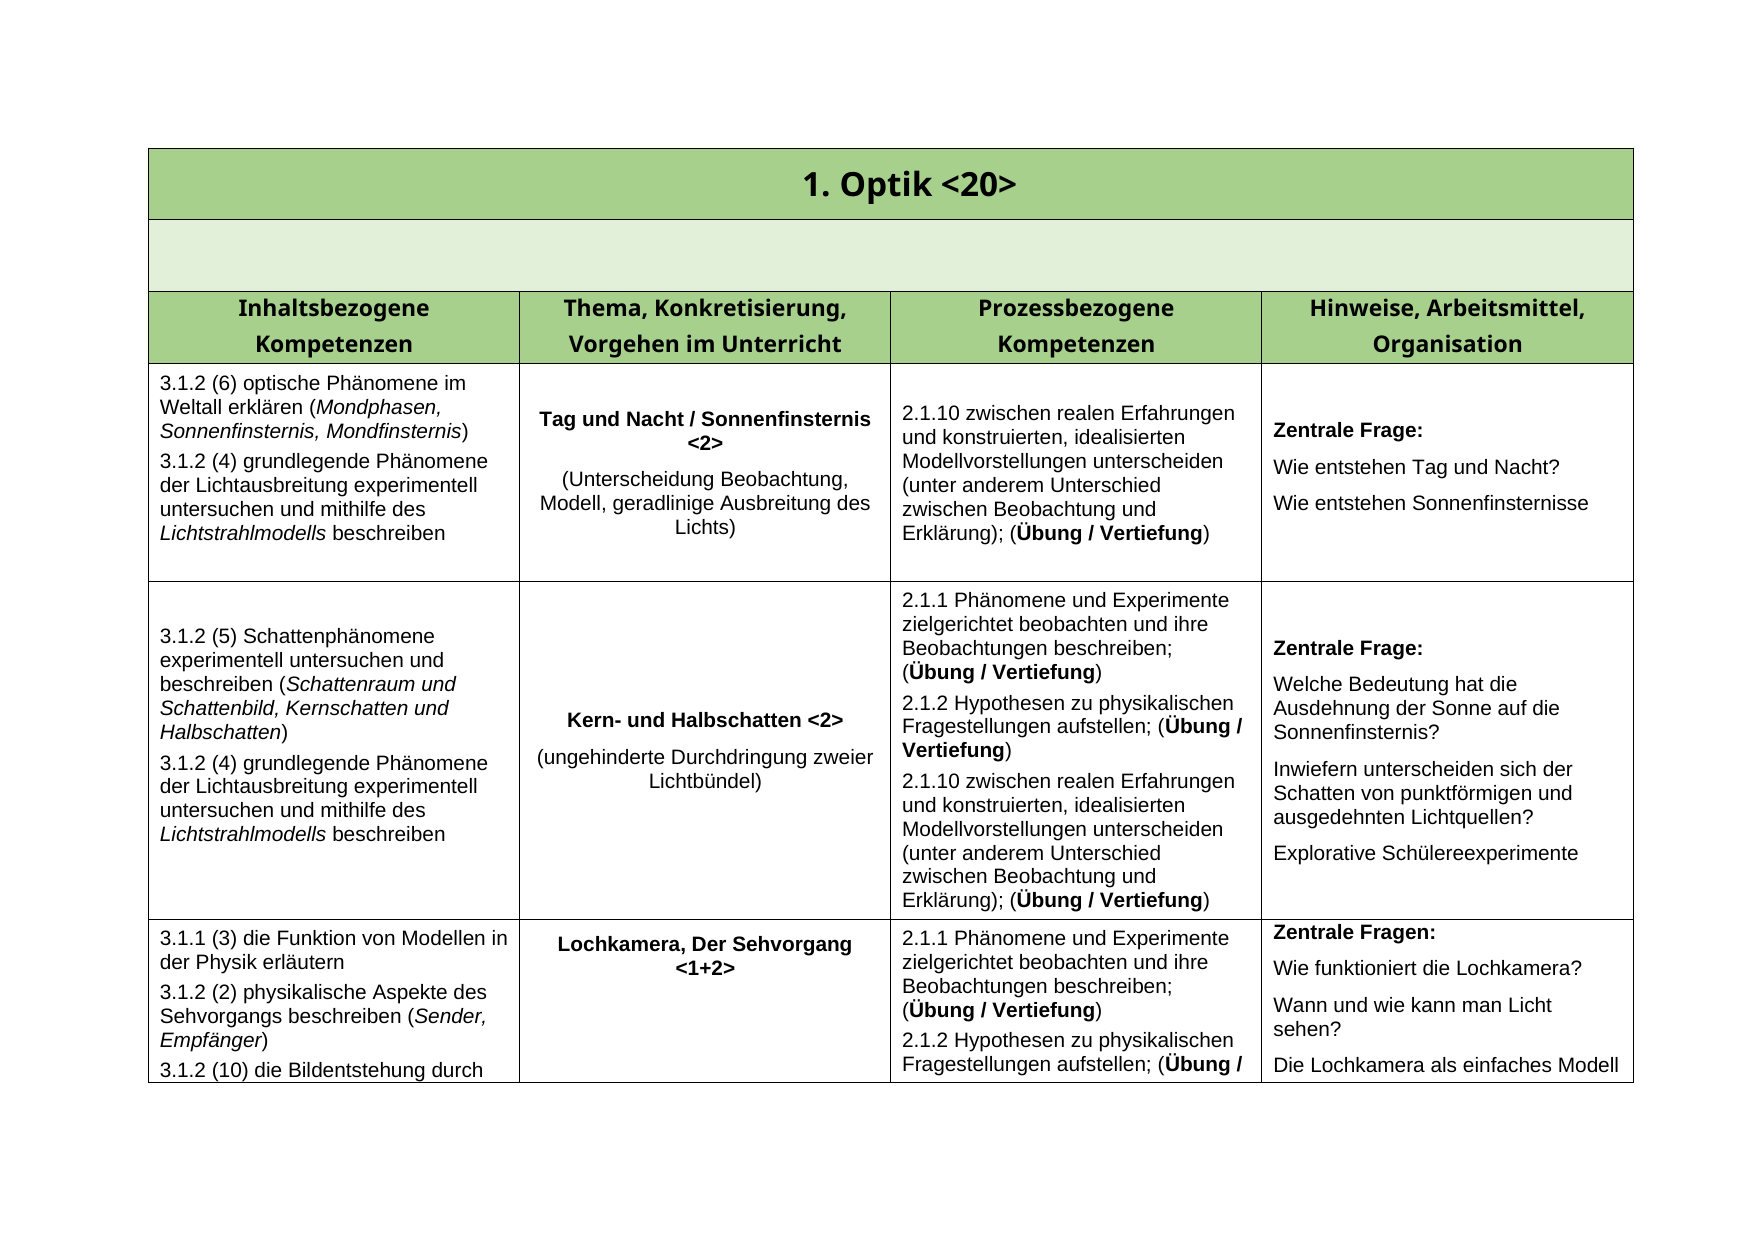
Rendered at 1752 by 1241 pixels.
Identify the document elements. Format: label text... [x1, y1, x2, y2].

table_cell [149, 220, 1633, 291]
table_cell Inhaltsbezogene Kompetenzen [149, 292, 519, 363]
table_cell Zentrale Frage: Welche Bedeutung hat die Ausdehnung der Sonne auf die Sonnenfinsternis? Inwiefern unterscheiden sich der Schatten von punktförmigen und ausgedehnten Lichtquellen? Explorative Schülereexperimente [1262, 582, 1633, 918]
table_header Optik <20> [149, 149, 1633, 219]
table_cell Thema, Konkretisierung, Vorgehen im Unterricht [520, 292, 890, 363]
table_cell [1262, 920, 1633, 1082]
table_cell Tag und Nacht / Sonnenfinsternis <2> (Unterscheidung Beobachtung, Modell, geradlinige Ausbreitung des Lichts) [520, 364, 890, 581]
table_cell 3.1.2 (5) Schattenphänomene experimentell untersuchen und beschreiben (Schattenraum und Schattenbild, Kernschatten und Halbschatten) 3.1.2 (4) grundlegende Phänomene der Lichtausbreitung experimentell untersuchen und mithilfe des Lichtstrahlmodells beschreiben [149, 582, 519, 918]
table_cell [520, 920, 890, 1082]
table_cell Kern- und Halbschatten <2> (ungehinderte Durchdringung zweier Lichtbündel) [520, 582, 890, 918]
table_cell 2.1.1 Phänomene und Experimente zielgerichtet beobachten und ihre Beobachtungen beschreiben; (Übung / Vertiefung) 2.1.2 Hypothesen zu physikalischen Fragestellungen aufstellen; (Übung / Vertiefung) 2.1.10 zwischen realen Erfahrungen und konstruierten, idealisierten Modellvorstellungen unterscheiden (unter anderem Unterschied zwischen Beobachtung und Erklärung); (Übung / Vertiefung) [891, 582, 1261, 918]
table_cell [891, 920, 1261, 1082]
table_cell Hinweise, Arbeitsmittel, Organisation [1262, 292, 1633, 363]
table_cell Zentrale Frage: Wie entstehen Tag und Nacht? Wie entstehen Sonnenfinsternisse [1262, 364, 1633, 581]
table_cell 2.1.10 zwischen realen Erfahrungen und konstruierten, idealisierten Modellvorstellungen unterscheiden (unter anderem Unterschied zwischen Beobachtung und Erklärung); (Übung / Vertiefung) [891, 364, 1261, 581]
table_cell Prozessbezogene Kompetenzen [891, 292, 1261, 363]
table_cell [149, 920, 519, 1082]
table_cell 3.1.2 (6) optische Phänomene im Weltall erklären (Mondphasen, Sonnenfinsternis, Mondfinsternis) 3.1.2 (4) grundlegende Phänomene der Lichtausbreitung experimentell untersuchen und mithilfe des Lichtstrahlmodells beschreiben [149, 364, 519, 581]
